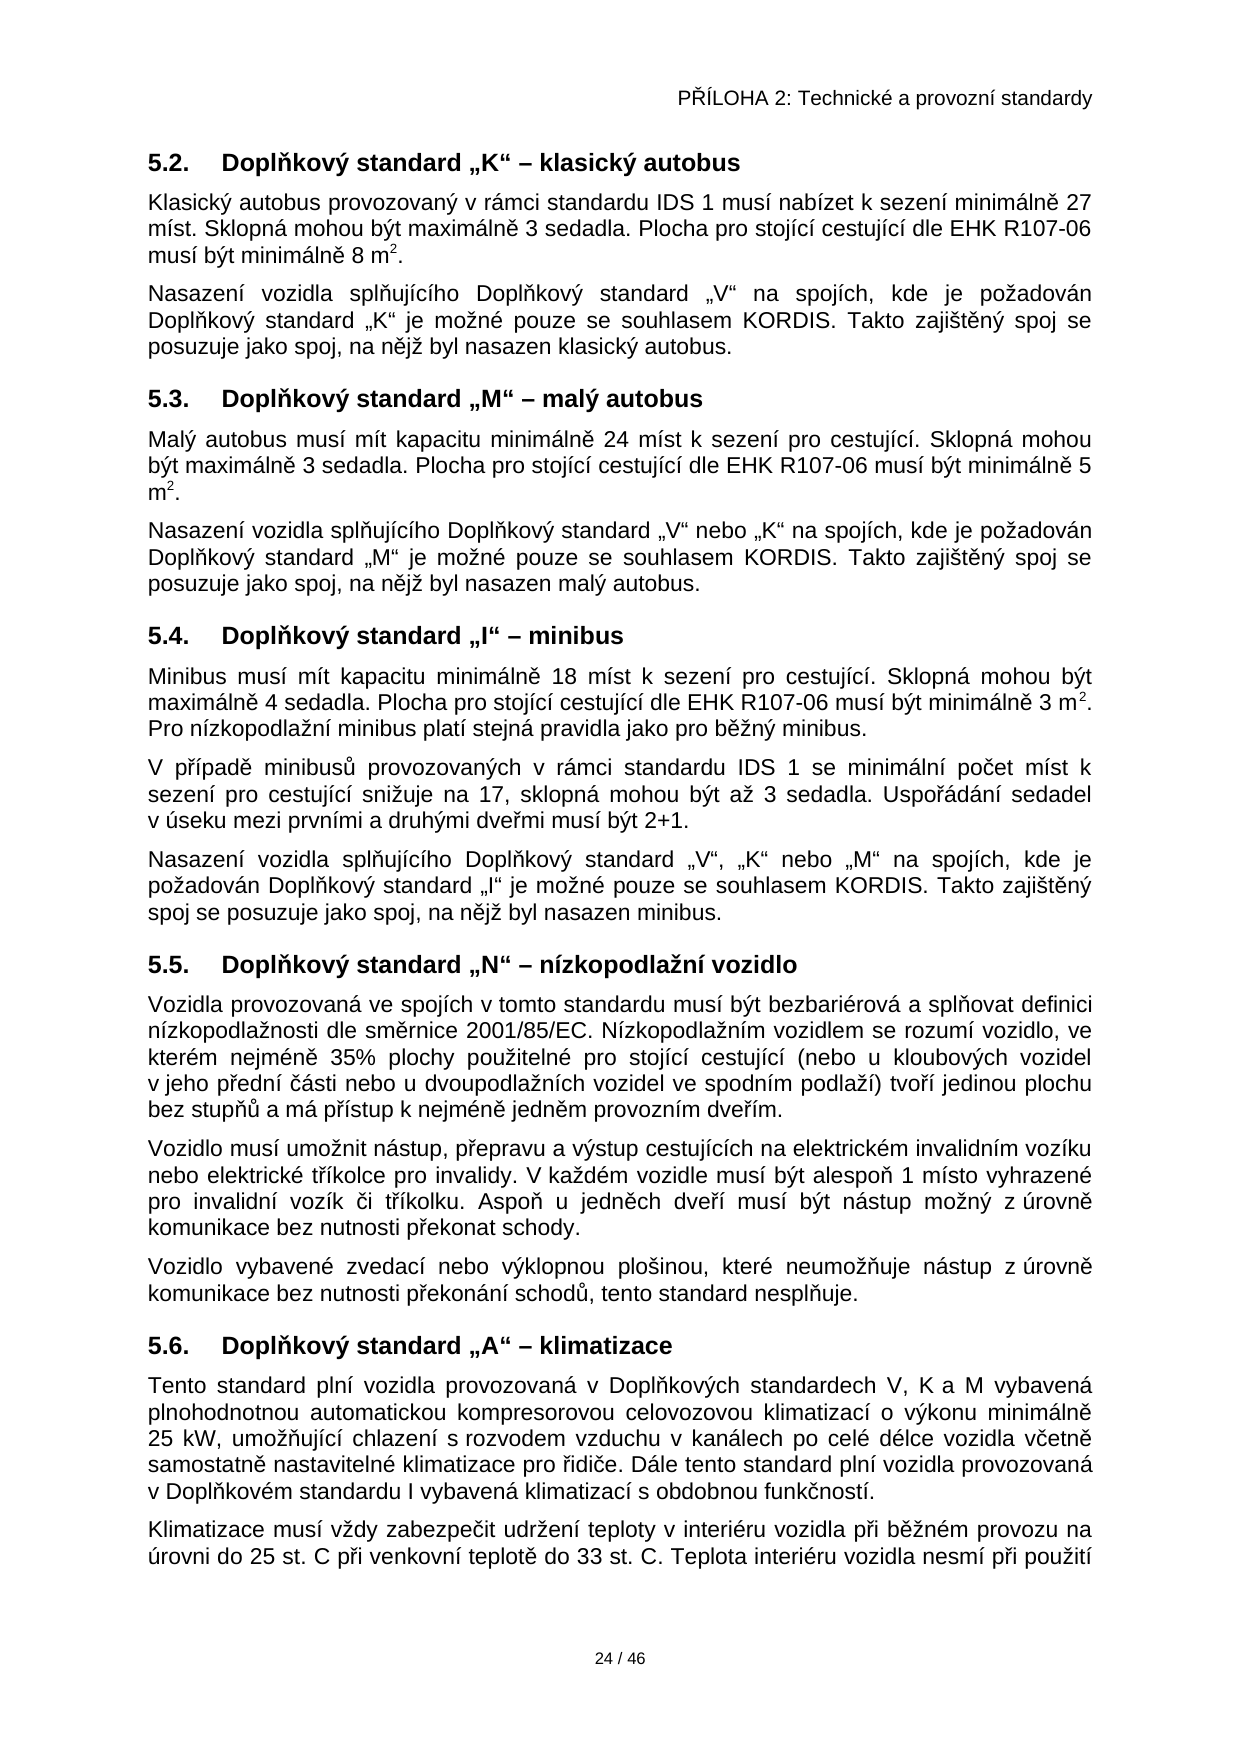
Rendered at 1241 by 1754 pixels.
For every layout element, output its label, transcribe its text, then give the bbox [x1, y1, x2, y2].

subtitle Doplňkový standard „N“ – nízkopodlažní vozidlo [148, 950, 1093, 978]
text Nasazení vozidla splňujícího Doplňkový standard „V“ nebo „K“ na spojích, kde je požadován Doplňkový standard „M“ je možné pouze se souhlasem KORDIS. Takto zajištěný spoj se posuzuje jako spoj, na nějž byl nasazen malý autobus. [148, 517, 1093, 596]
subtitle Doplňkový standard „A“ – klimatizace [148, 1331, 1093, 1360]
text Tento standard plní vozidla provozovaná v Doplňkových standardech V, K a M vybavená plnohodnotnou automatickou kompresorovou celovozovou klimatizací o výkonu minimálně 25 kW, umožňující chlazení s rozvodem vzduchu v kanálech po celé délce vozidla včetně samostatně nastavitelné klimatizace pro řidiče. Dále tento standard plní vozidla provozovaná v Doplňkovém standardu I vybavená klimatizací s obdobnou funkčností. [148, 1372, 1093, 1504]
text Vozidlo musí umožnit nástup, přepravu a výstup cestujících na elektrickém invalidním vozíku nebo elektrické tříkolce pro invalidy. V každém vozidle musí být alespoň 1 místo vyhrazené pro invalidní vozík či tříkolku. Aspoň u jedněch dveří musí být nástup možný z úrovně komunikace bez nutnosti překonat schody. [148, 1135, 1093, 1241]
text Vozidlo vybavené zvedací nebo výklopnou plošinou, které neumožňuje nástup z úrovně komunikace bez nutnosti překonání schodů, tento standard nesplňuje. [148, 1253, 1093, 1306]
text Minibus musí mít kapacitu minimálně 18 míst k sezení pro cestující. Sklopná mohou být maximálně 4 sedadla. Plocha pro stojící cestující dle EHK R107-06 musí být minimálně 3 m2. Pro nízkopodlažní minibus platí stejná pravidla jako pro běžný minibus. [148, 663, 1093, 742]
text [148, 1516, 1093, 1569]
text Malý autobus musí mít kapacitu minimálně 24 míst k sezení pro cestující. Sklopná mohou být maximálně 3 sedadla. Plocha pro stojící cestující dle EHK R107-06 musí být minimálně 5 m2. [148, 426, 1093, 505]
text Klasický autobus provozovaný v rámci standardu IDS 1 musí nabízet k sezení minimálně 27 míst. Sklopná mohou být maximálně 3 sedadla. Plocha pro stojící cestující dle EHK R107-06 musí být minimálně 8 m2. [148, 189, 1093, 268]
text Nasazení vozidla splňujícího Doplňkový standard „V“, „K“ nebo „M“ na spojích, kde je požadován Doplňkový standard „I“ je možné pouze se souhlasem KORDIS. Takto zajištěný spoj se posuzuje jako spoj, na nějž byl nasazen minibus. [148, 846, 1093, 925]
text Nasazení vozidla splňujícího Doplňkový standard „V“ na spojích, kde je požadován Doplňkový standard „K“ je možné pouze se souhlasem KORDIS. Takto zajištěný spoj se posuzuje jako spoj, na nějž byl nasazen klasický autobus. [148, 280, 1093, 359]
subtitle Doplňkový standard „M“ – malý autobus [148, 384, 1093, 413]
text V případě minibusů provozovaných v rámci standardu IDS 1 se minimální počet míst k sezení pro cestující snižuje na 17, sklopná mohou být až 3 sedadla. Uspořádání sedadel v úseku mezi prvními a druhými dveřmi musí být 2+1. [148, 754, 1093, 833]
subtitle Doplňkový standard „K“ – klasický autobus [148, 148, 1093, 176]
subtitle Doplňkový standard „I“ – minibus [148, 621, 1093, 650]
text Vozidla provozovaná ve spojích v tomto standardu musí být bezbariérová a splňovat definici nízkopodlažnosti dle směrnice 2001/85/EC. Nízkopodlažním vozidlem se rozumí vozidlo, ve kterém nejméně 35% plochy použitelné pro stojící cestující (nebo u kloubových vozidel v jeho přední části nebo u dvoupodlažních vozidel ve spodním podlaží) tvoří jedinou plochu bez stupňů a má přístup k nejméně jedněm provozním dveřím. [148, 991, 1093, 1123]
